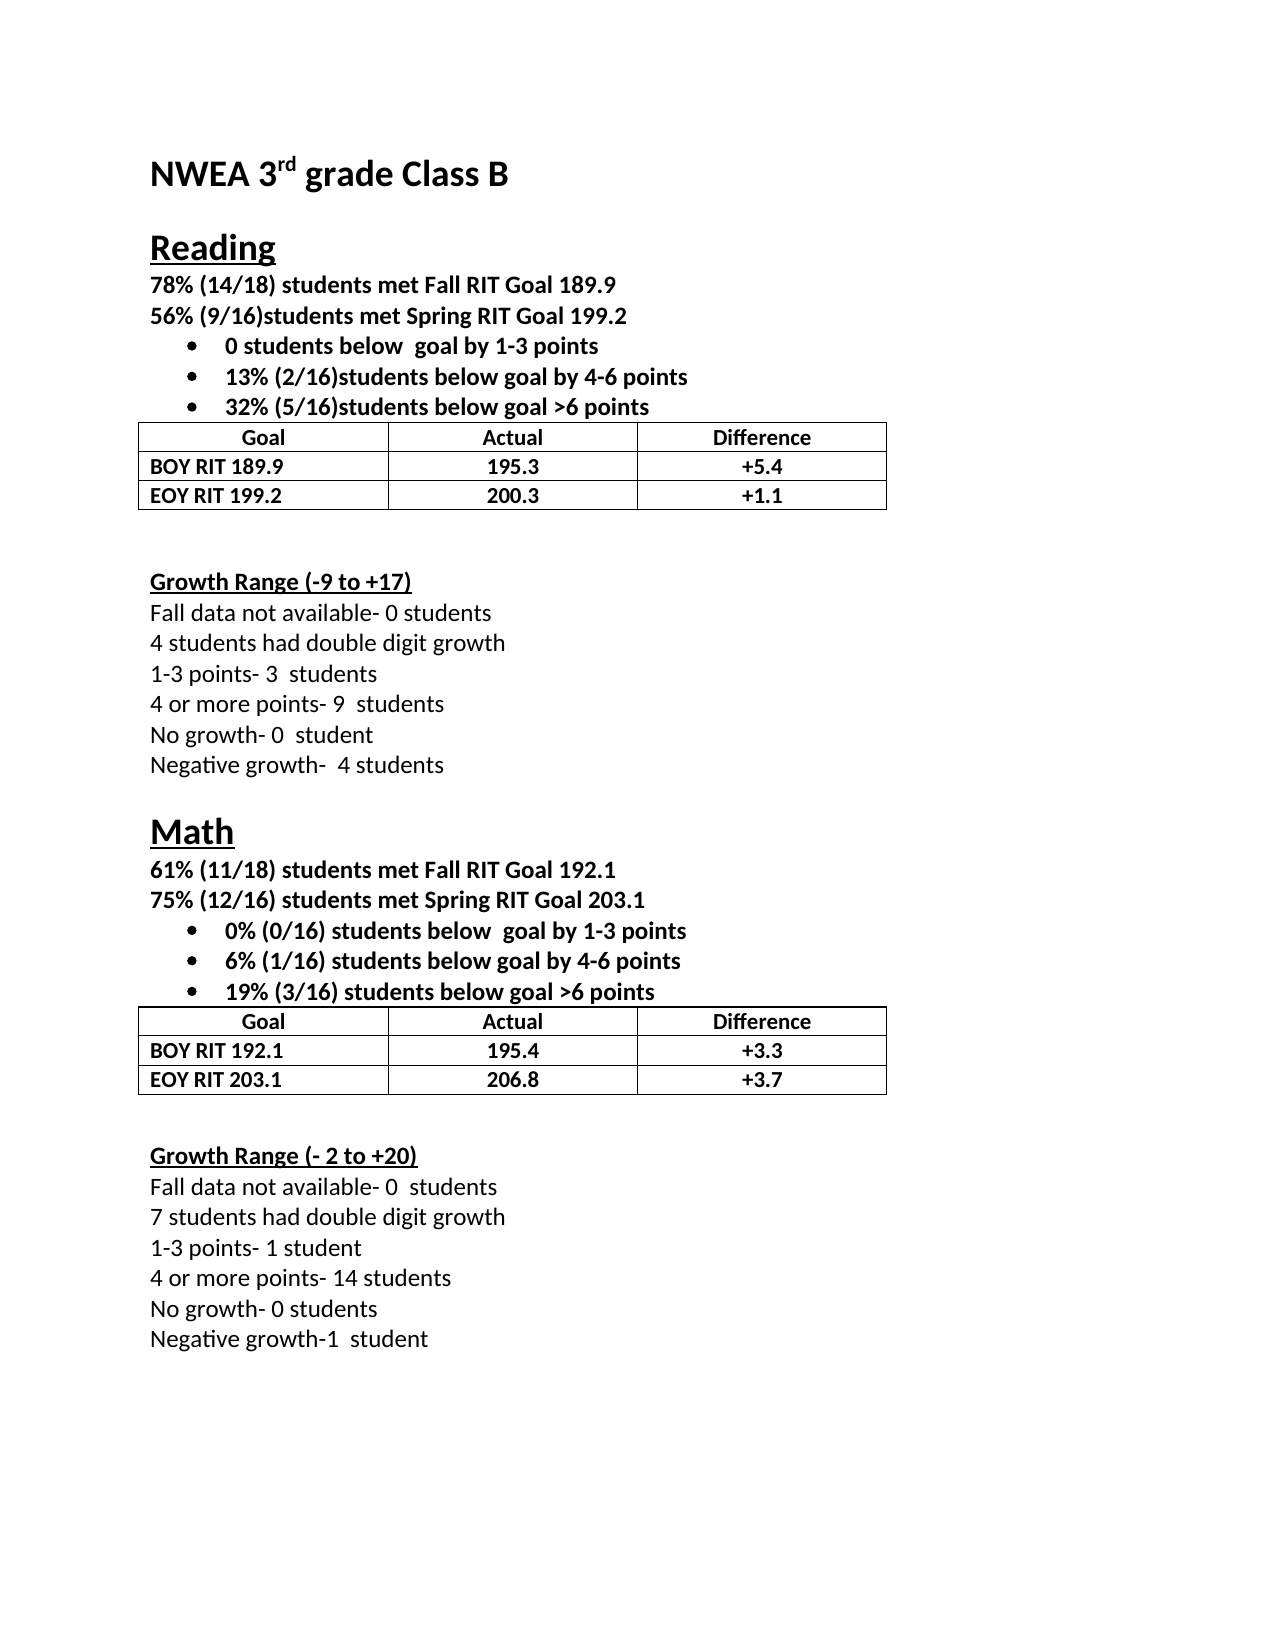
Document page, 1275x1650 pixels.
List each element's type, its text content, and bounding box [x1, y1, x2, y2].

table_cell 206.8 [389, 1066, 637, 1093]
text 78% (14/18) students met Fall RIT Goal 189.9 [150, 269, 1125, 300]
table_cell 195.3 [389, 452, 637, 480]
table_cell +1.1 [638, 481, 886, 509]
text 7 students had double digit growth [150, 1201, 1125, 1232]
table_cell +3.7 [638, 1066, 886, 1093]
table_cell +3.3 [638, 1036, 886, 1064]
table_header Actual [389, 1008, 637, 1035]
text Fall data not available- 0 students [150, 1171, 1125, 1201]
text Growth Range (-9 to +17) [150, 566, 1125, 597]
table_header Difference [638, 423, 886, 451]
table_header Goal [139, 423, 388, 451]
table_header Actual [389, 423, 637, 451]
text Reading [150, 223, 1125, 269]
table_cell BOY RIT 189.9 [139, 452, 388, 480]
table_cell +5.4 [638, 452, 886, 480]
text 56% (9/16)students met Spring RIT Goal 199.2 [150, 300, 1125, 330]
text Negative growth-1 student [150, 1323, 1125, 1354]
list 13% (2/16)students below goal by 4-6 points [187, 361, 1125, 391]
text No growth- 0 student [150, 719, 1125, 749]
list 0 students below goal by 1-3 points [187, 330, 1125, 361]
table_cell 200.3 [389, 481, 637, 509]
list 6% (1/16) students below goal by 4-6 points [187, 945, 1125, 976]
text 4 students had double digit growth [150, 627, 1125, 658]
text Negative growth- 4 students [150, 749, 1125, 780]
text 4 or more points- 14 students [150, 1262, 1125, 1293]
text 61% (11/18) students met Fall RIT Goal 192.1 [150, 854, 1125, 884]
table_cell EOY RIT 199.2 [139, 481, 388, 509]
table_cell 195.4 [389, 1036, 637, 1064]
table_cell BOY RIT 192.1 [139, 1036, 388, 1064]
text 75% (12/16) students met Spring RIT Goal 203.1 [150, 884, 1125, 915]
table_header Difference [638, 1008, 886, 1035]
list 32% (5/16)students below goal >6 points [187, 391, 1125, 422]
list 19% (3/16) students below goal >6 points [187, 976, 1125, 1006]
text Growth Range (- 2 to +20) [150, 1140, 1125, 1171]
table_cell EOY RIT 203.1 [139, 1066, 388, 1093]
table_header Goal [139, 1008, 388, 1035]
text 1-3 points- 3 students [150, 658, 1125, 688]
list 0% (0/16) students below goal by 1-3 points [187, 915, 1125, 945]
text No growth- 0 students [150, 1293, 1125, 1323]
text Math [150, 808, 1125, 854]
text Fall data not available- 0 students [150, 597, 1125, 627]
text NWEA 3rd grade Class B [150, 150, 1125, 196]
text 4 or more points- 9 students [150, 688, 1125, 719]
text 1-3 points- 1 student [150, 1232, 1125, 1262]
